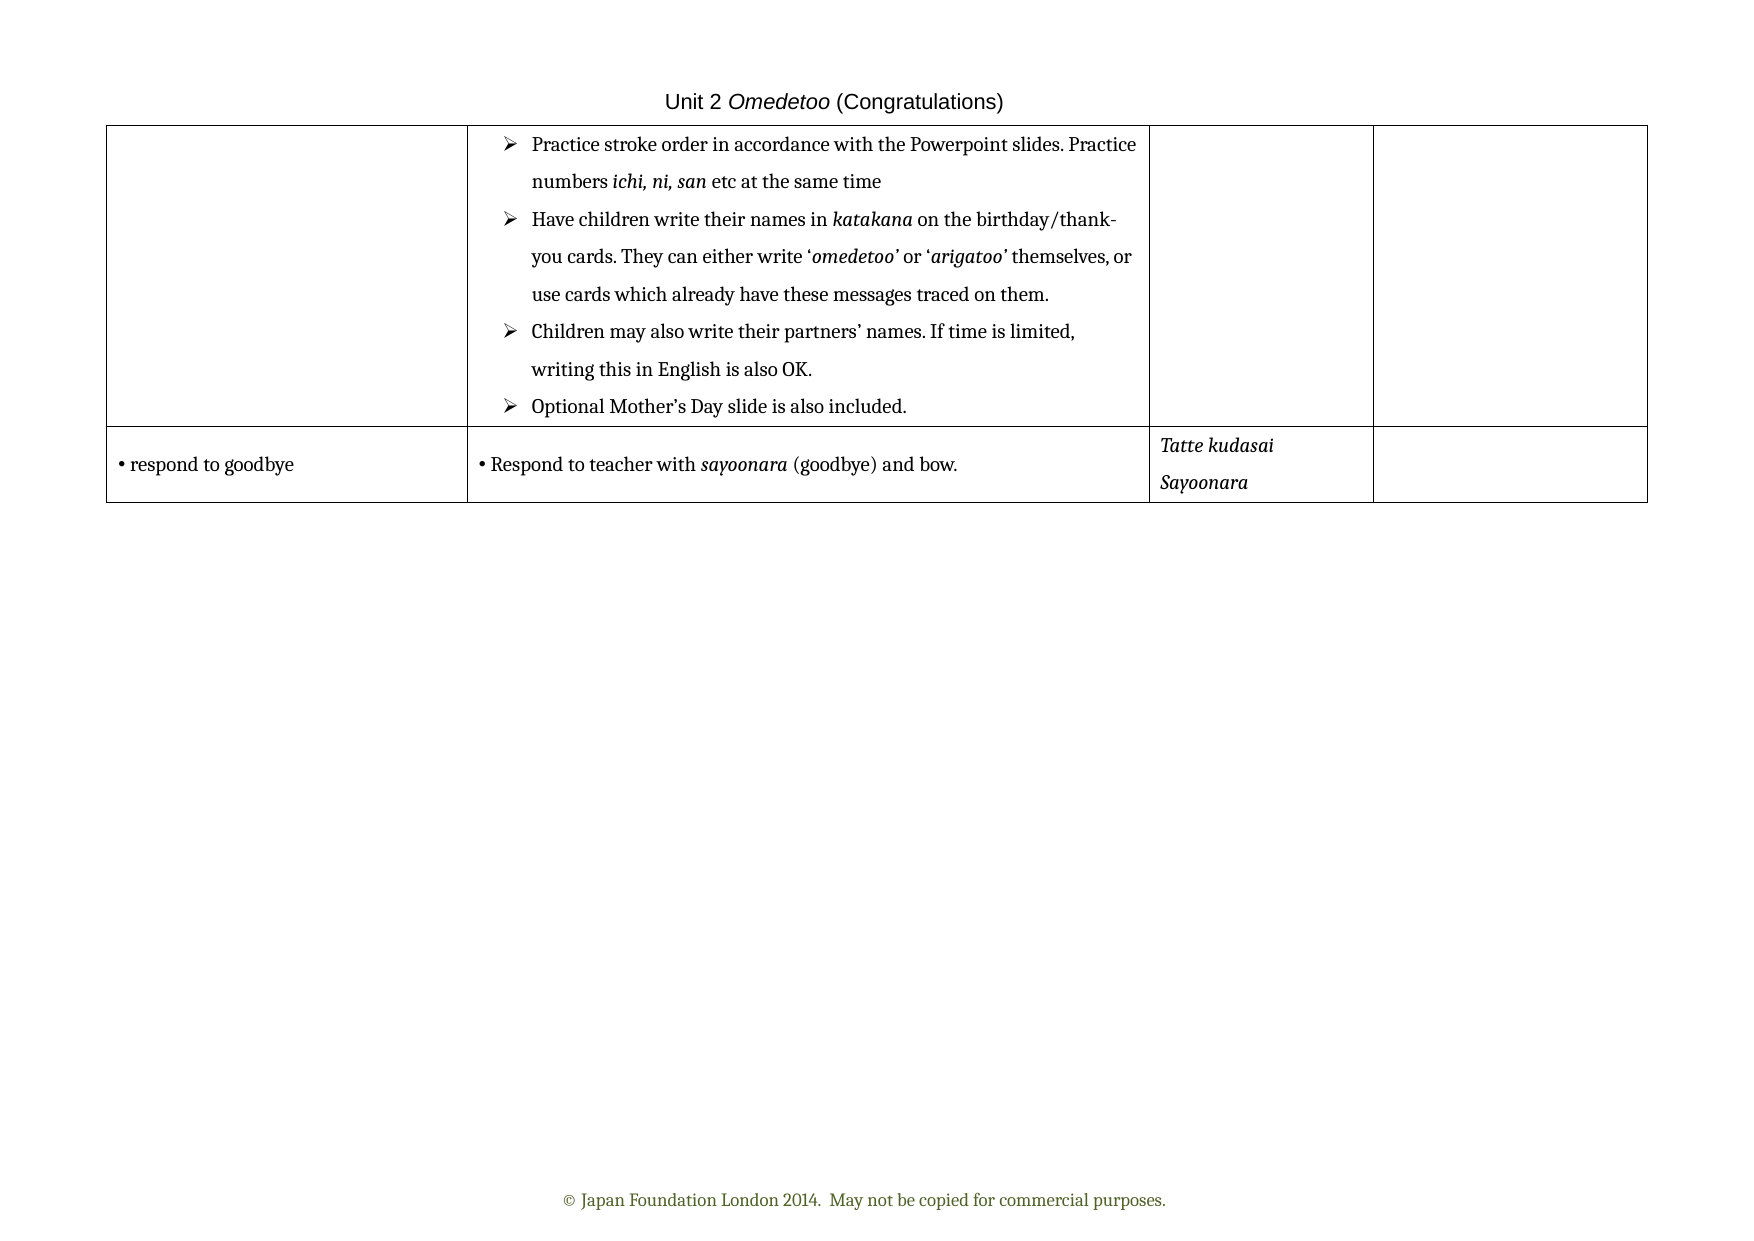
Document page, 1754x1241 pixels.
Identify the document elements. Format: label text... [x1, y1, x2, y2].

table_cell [1374, 126, 1647, 426]
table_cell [107, 126, 467, 426]
table_cell Respond to teacher with sayoonara (goodbye) and bow. [468, 427, 1149, 502]
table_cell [1150, 126, 1373, 426]
table_cell [1374, 427, 1647, 502]
table_cell Tatte kudasai Sayoonara [1150, 427, 1373, 502]
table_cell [468, 126, 1149, 426]
table_cell respond to goodbye [107, 427, 467, 502]
